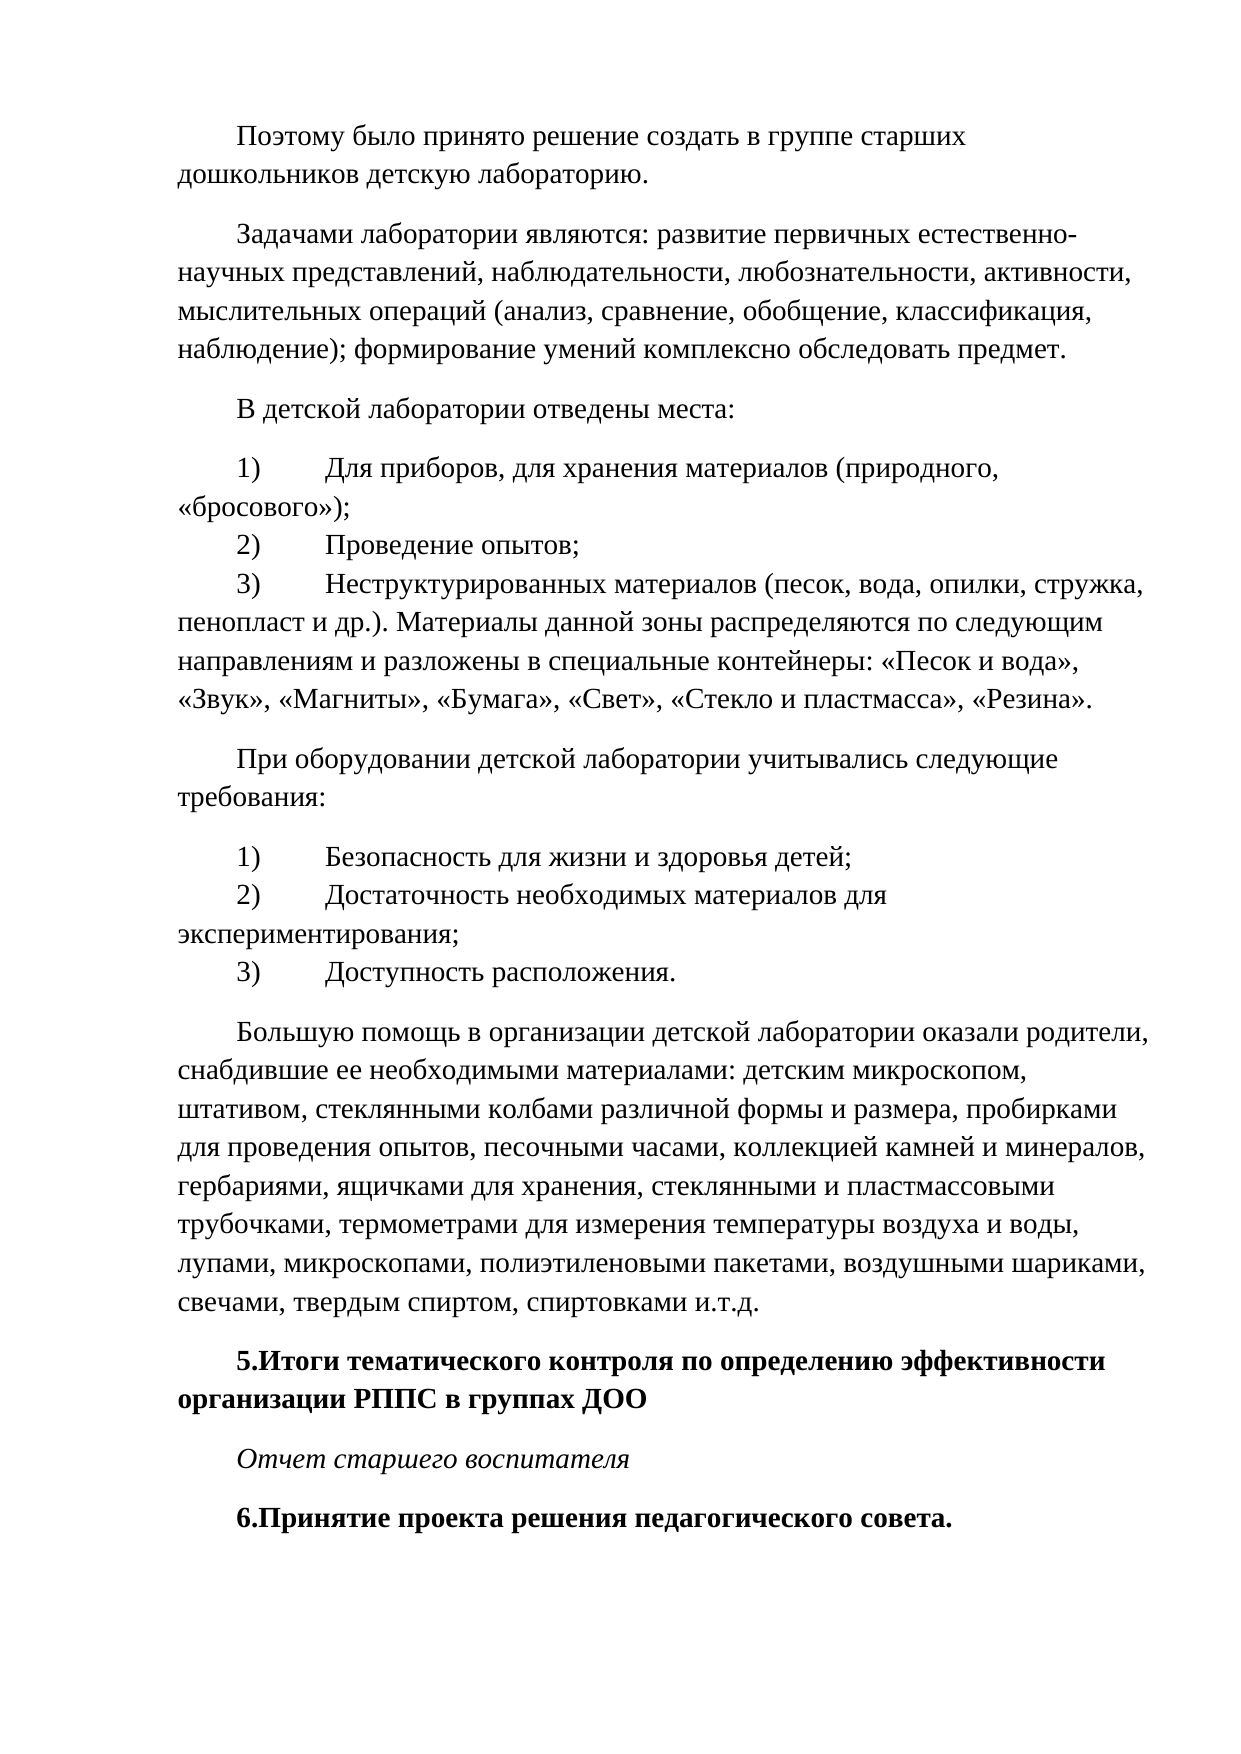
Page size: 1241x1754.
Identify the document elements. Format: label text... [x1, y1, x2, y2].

text При оборудовании детской лаборатории учитывались следующие требования: [177, 741, 1152, 813]
list Для приборов, для хранения материалов (природного, «бросового»); [177, 450, 1152, 522]
list Достаточность необходимых материалов для экспериментирования; [177, 877, 1152, 949]
list Неструктурированных материалов (песок, вода, опилки, стружка, пенопласт и др.). Материалы данной зоны распределяются по следующим направлениям и разложены в специальные контейнеры: «Песок и вода», «Звук», «Магниты», «Бумага», «Свет», «Стекло и пластмасса», «Резина». [177, 566, 1152, 715]
text Большую помощь в организации детской лаборатории оказали родители, снабдившие ее необходимыми материалами: детским микроскопом, штативом, стеклянными колбами различной формы и размера, пробирками для проведения опытов, песочными часами, коллекцией камней и минералов, гербариями, ящичками для хранения, стеклянными и пластмассовыми трубочками, термометрами для измерения температуры воздуха и воды, лупами, микроскопами, полиэтиленовыми пакетами, воздушными шариками, свечами, твердым спиртом, спиртовками и.т.д. [177, 1014, 1152, 1317]
text Задачами лаборатории являются: развитие первичных естественно-научных представлений, наблюдательности, любознательности, активности, мыслительных операций (анализ, сравнение, обобщение, классификация, наблюдение); формирование умений комплексно обследовать предмет. [177, 216, 1152, 365]
text Поэтому было принято решение создать в группе старших дошкольников детскую лабораторию. [177, 118, 1152, 190]
text 5.Итоги тематического контроля по определению эффективности организации РППС в группах ДОО [177, 1343, 1152, 1415]
list Безопасность для жизни и здоровья детей; [177, 839, 1152, 872]
list Проведение опытов; [177, 527, 1152, 561]
list Доступность расположения. [177, 954, 1152, 988]
text В детской лаборатории отведены места: [177, 391, 1152, 424]
text 6.Принятие проекта решения педагогического совета. [177, 1500, 1152, 1534]
text Отчет старшего воспитателя [177, 1441, 1152, 1474]
